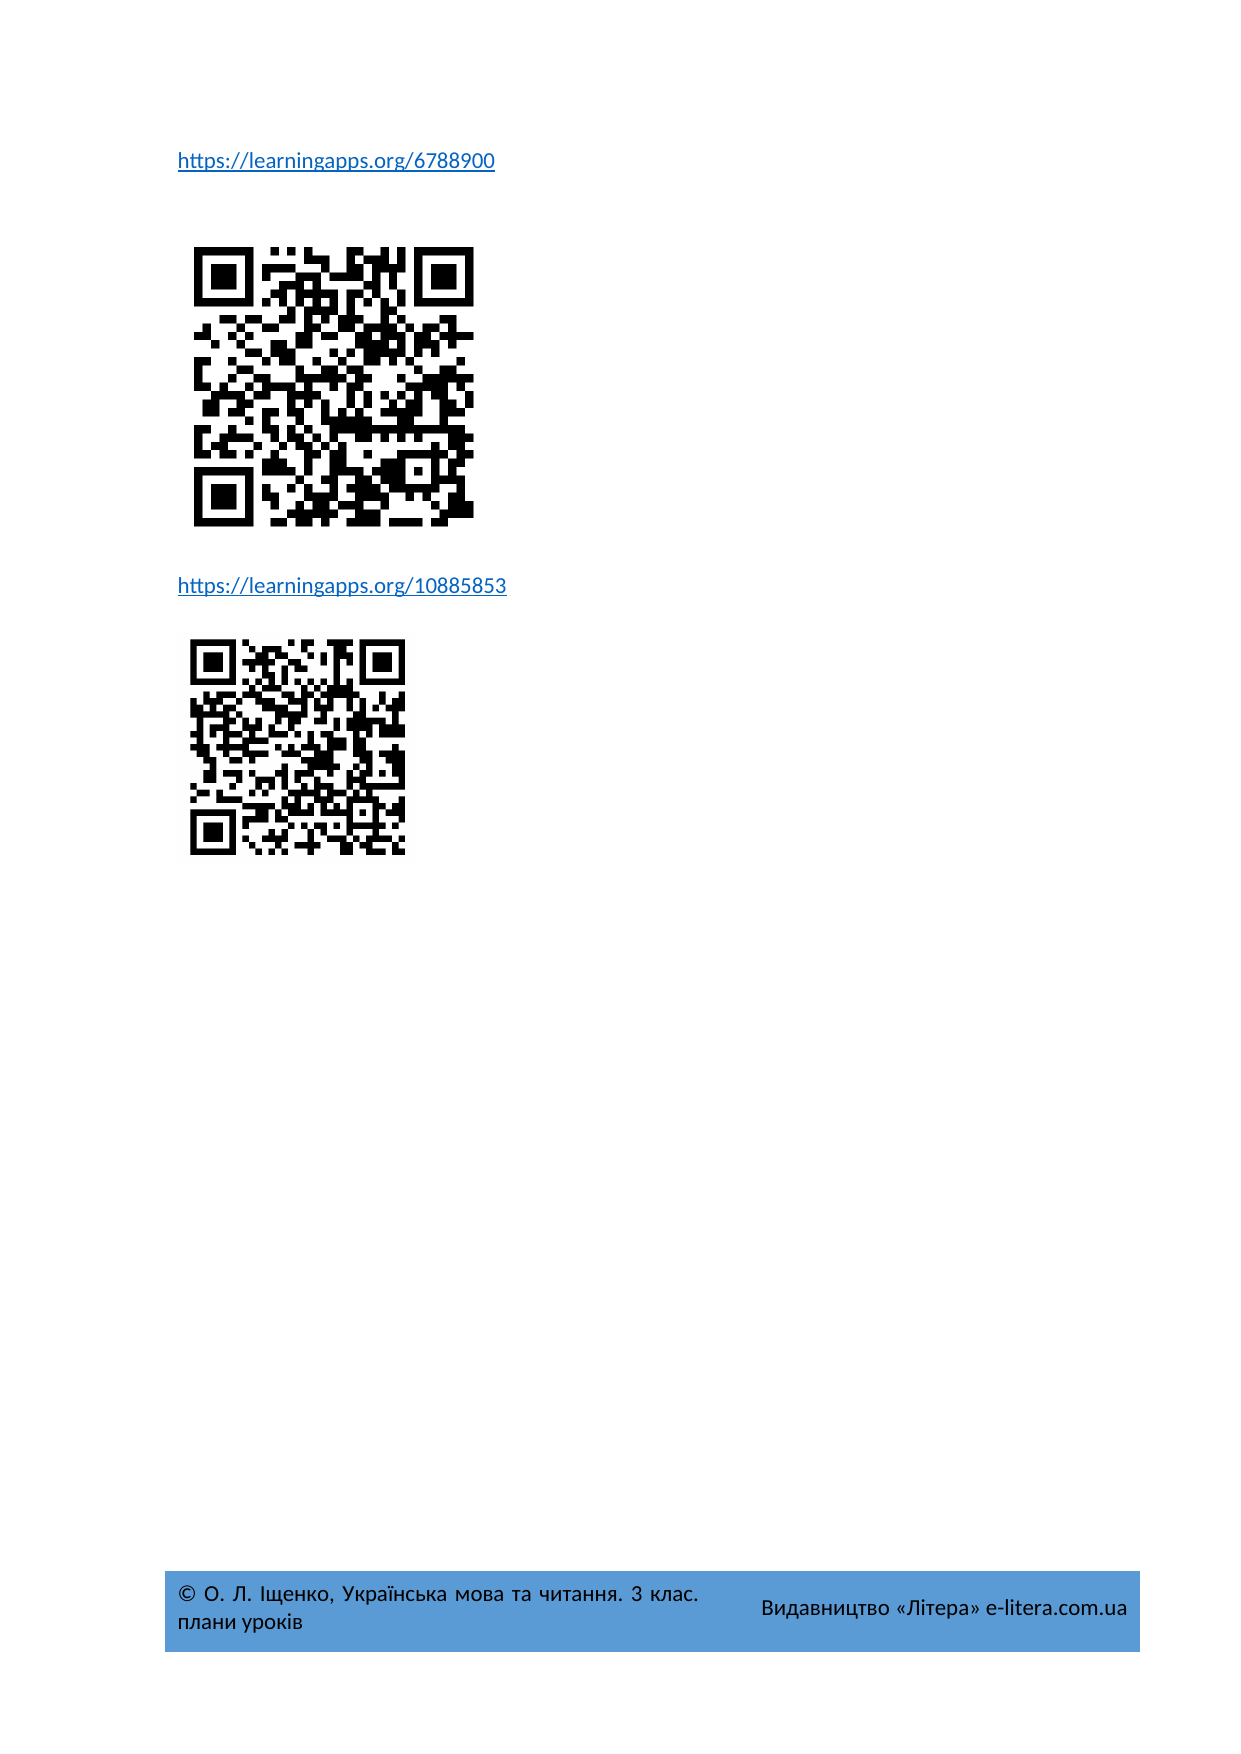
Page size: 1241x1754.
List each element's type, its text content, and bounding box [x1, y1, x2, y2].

text https://learningapps.org/10885853 [177, 571, 1152, 599]
picture [177, 626, 418, 868]
picture [177, 230, 490, 543]
text https://learningapps.org/6788900 [177, 146, 1152, 174]
